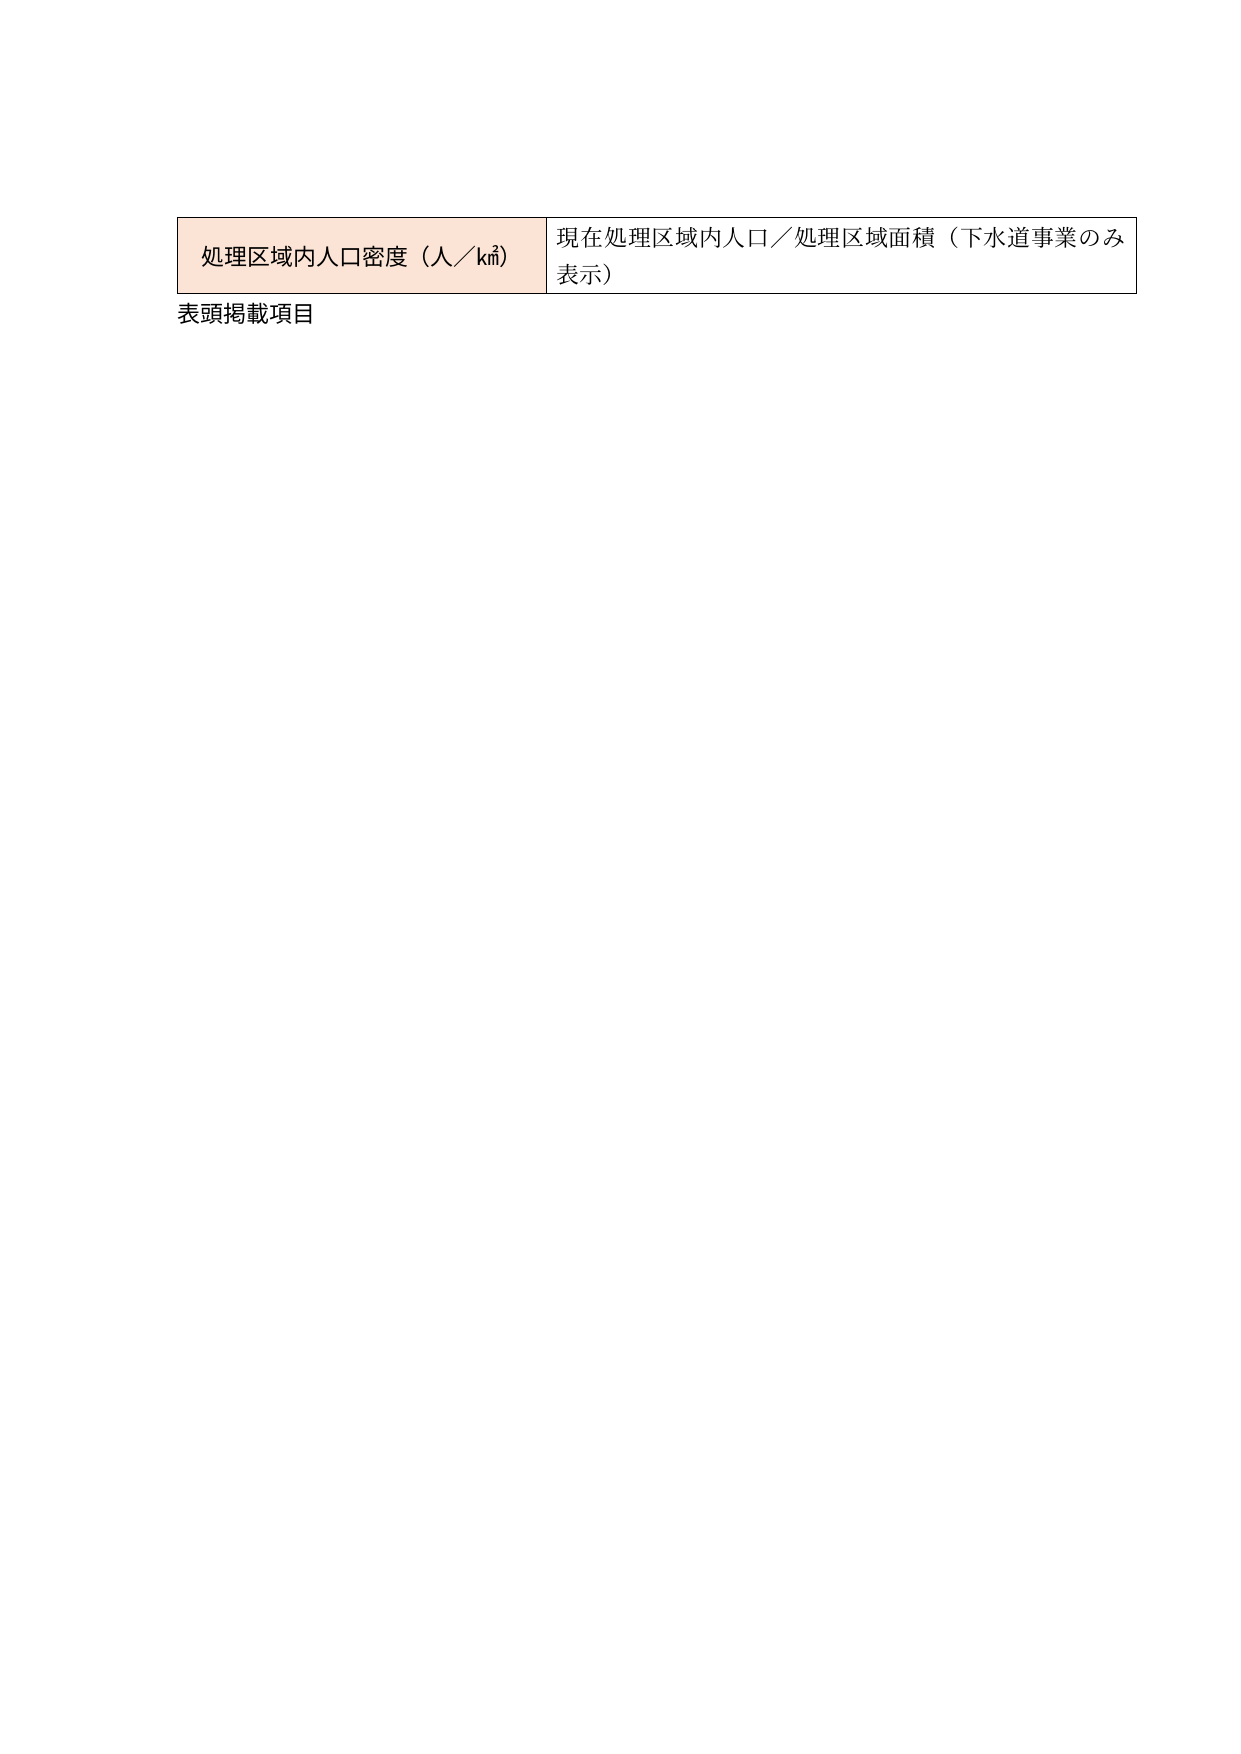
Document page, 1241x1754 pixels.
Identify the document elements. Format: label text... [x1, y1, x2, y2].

table_cell 処理区域内人口密度（人／㎢） [178, 218, 546, 293]
table_cell 現在処理区域内人口／処理区域面積（下水道事業のみ表示） [547, 218, 1136, 293]
text 表頭掲載項目 [177, 294, 1063, 331]
